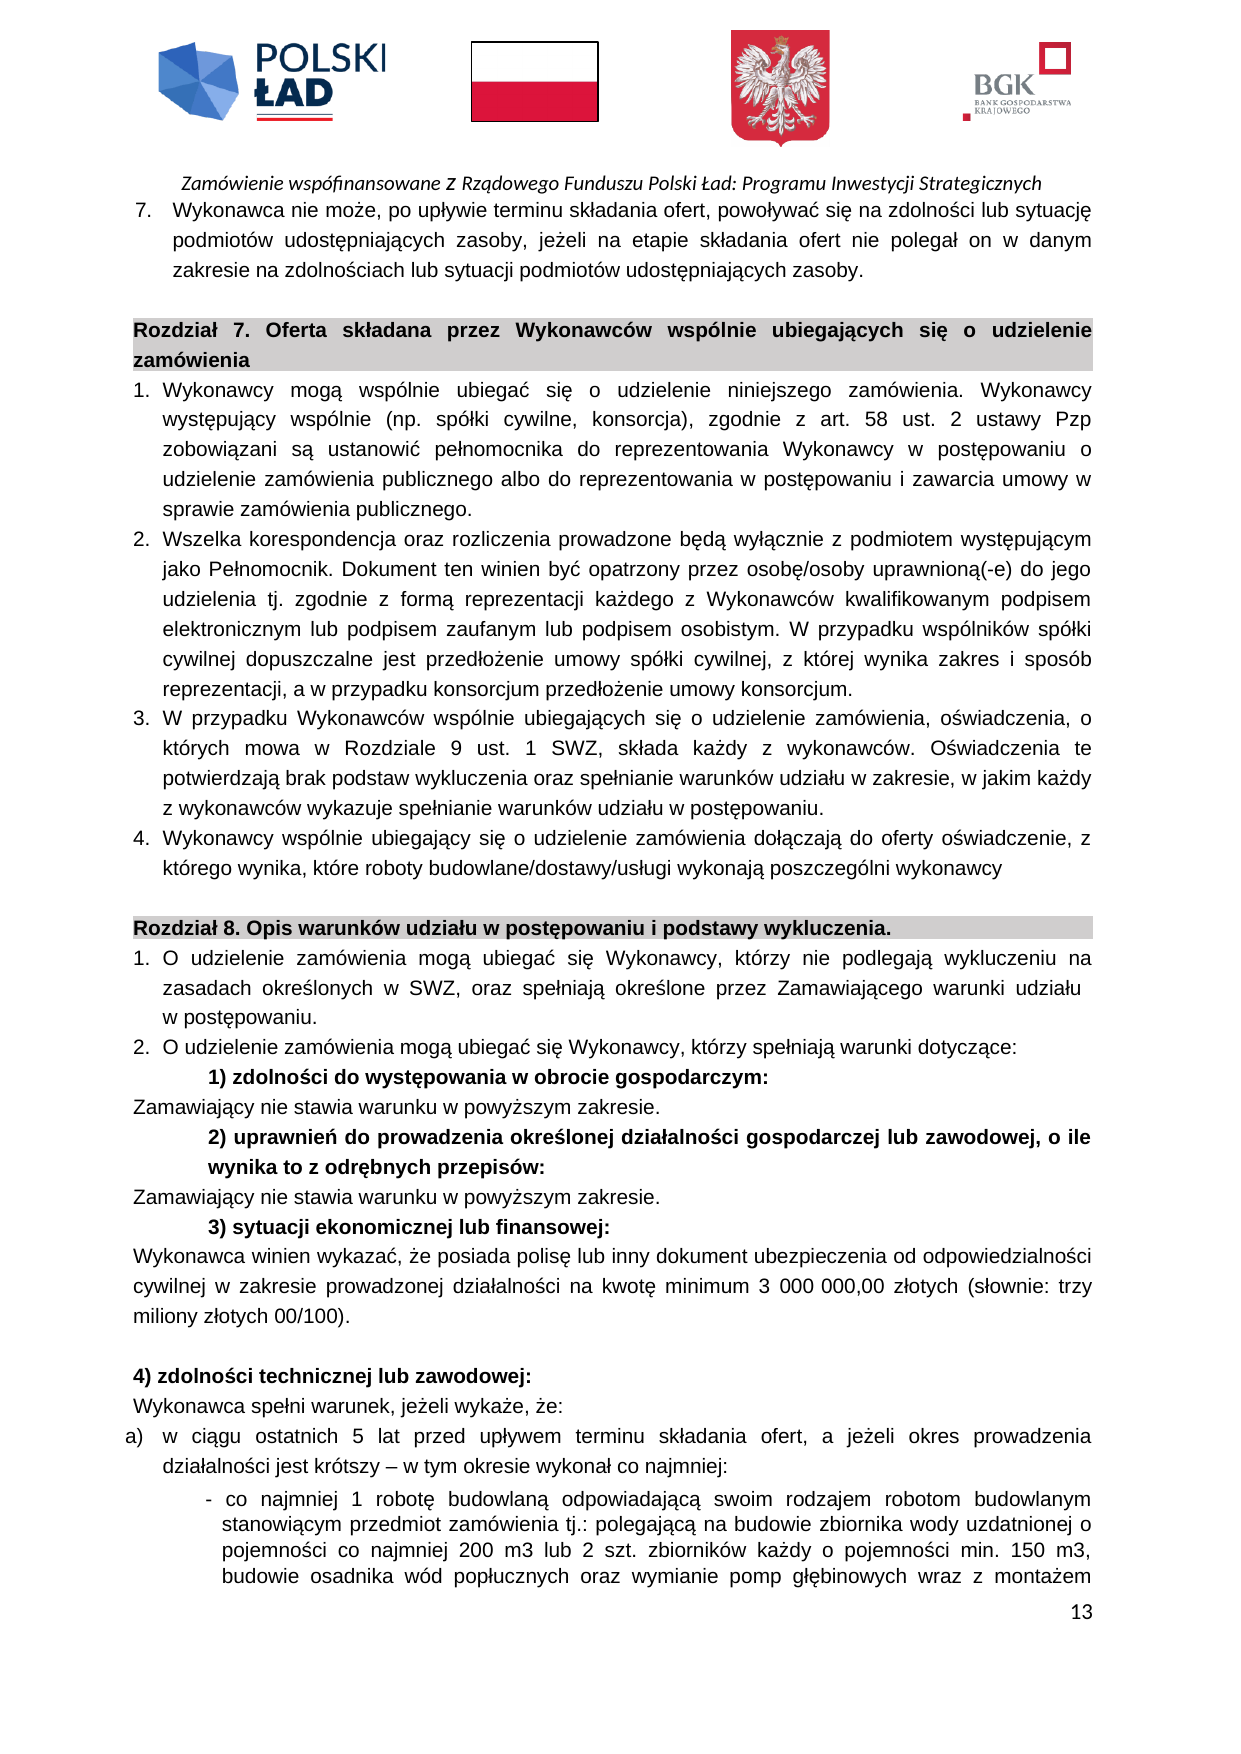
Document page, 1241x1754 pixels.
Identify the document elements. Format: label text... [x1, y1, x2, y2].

list Wszelka korespondencja oraz rozliczenia prowadzone będą wyłącznie z podmiotem występującym jako Pełnomocnik. Dokument ten winien być opatrzony przez osobę/osoby uprawnioną(-e) do jego udzielenia tj. zgodnie z formą reprezentacji każdego z Wykonawców kwalifikowanym podpisem elektronicznym lub podpisem zaufanym lub podpisem osobistym. W przypadku wspólników spółki cywilnej dopuszczalne jest przedłożenie umowy spółki cywilnej, z której wynika zakres i sposób reprezentacji, a w przypadku konsorcjum przedłożenie umowy konsorcjum. [133, 527, 1093, 700]
picture [731, 30, 830, 147]
list Wykonawcy wspólnie ubiegający się o udzielenie zamówienia dołączają do oferty oświadczenie, z którego wynika, które roboty budowlane/dostawy/usługi wykonają poszczególni wykonawcy [133, 826, 1093, 880]
list Wykonawcy mogą wspólnie ubiegać się o udzielenie niniejszego zamówienia. Wykonawcy występujący wspólnie (np. spółki cywilne, konsorcja), zgodnie z art. 58 ust. 2 ustawy Pzp zobowiązani są ustanowić pełnomocnika do reprezentowania Wykonawcy w postępowaniu o udzielenie zamówienia publicznego albo do reprezentowania w postępowaniu i zawarcia umowy w sprawie zamówienia publicznego. [133, 377, 1093, 521]
list w ciągu ostatnich 5 lat przed upływem terminu składania ofert, a jeżeli okres prowadzenia działalności jest krótszy – w tym okresie wykonał co najmniej: [125, 1424, 1093, 1478]
subtitle Rozdział 8. Opis warunków udziału w postępowaniu i podstawy wykluczenia. [133, 916, 1093, 939]
text Zamawiający nie stawia warunku w powyższym zakresie. [133, 1184, 1093, 1208]
list W przypadku Wykonawców wspólnie ubiegających się o udzielenie zamówienia, oświadczenia, o których mowa w Rozdziale 9 ust. 1 SWZ, składa każdy z wykonawców. Oświadczenia te potwierdzają brak podstaw wykluczenia oraz spełnianie warunków udziału w zakresie, w jakim każdy z wykonawców wykazuje spełnianie warunków udziału w postępowaniu. [133, 706, 1093, 820]
picture [158, 42, 386, 121]
text 1) zdolności do występowania w obrocie gospodarczym: [208, 1065, 1093, 1089]
list O udzielenie zamówienia mogą ubiegać się Wykonawcy, którzy nie podlegają wykluczeniu na zasadach określonych w SWZ, oraz spełniają określone przez Zamawiającego warunki udziału w postępowaniu. [133, 945, 1093, 1029]
text 4) zdolności technicznej lub zawodowej: [133, 1364, 1093, 1388]
picture [962, 42, 1071, 121]
text 2) uprawnień do prowadzenia określonej działalności gospodarczej lub zawodowej, o ile wynika to z odrębnych przepisów: [208, 1125, 1093, 1179]
list O udzielenie zamówienia mogą ubiegać się Wykonawcy, którzy spełniają warunki dotyczące: [133, 1035, 1093, 1059]
text Zamawiający nie stawia warunku w powyższym zakresie. [133, 1095, 1093, 1119]
text Wykonawca spełni warunek, jeżeli wykaże, że: [133, 1394, 1093, 1418]
list Wykonawca nie może, po upływie terminu składania ofert, powoływać się na zdolności lub sytuację podmiotów udostępniających zasoby, jeżeli na etapie składania ofert nie polegał on w danym zakresie na zdolnościach lub sytuacji podmiotów udostępniających zasoby. [135, 198, 1093, 282]
text Wykonawca winien wykazać, że posiada polisę lub inny dokument ubezpieczenia od odpowiedzialności cywilnej w zakresie prowadzonej działalności na kwotę minimum 3 000 000,00 złotych (słownie: trzy miliony złotych 00/100). [133, 1244, 1093, 1328]
subtitle Rozdział 7. Oferta składana przez Wykonawców wspólnie ubiegających się o udzielenie zamówienia [133, 318, 1093, 371]
list 3) sytuacji ekonomicznej lub finansowej: [208, 1214, 1093, 1238]
picture [472, 43, 597, 121]
